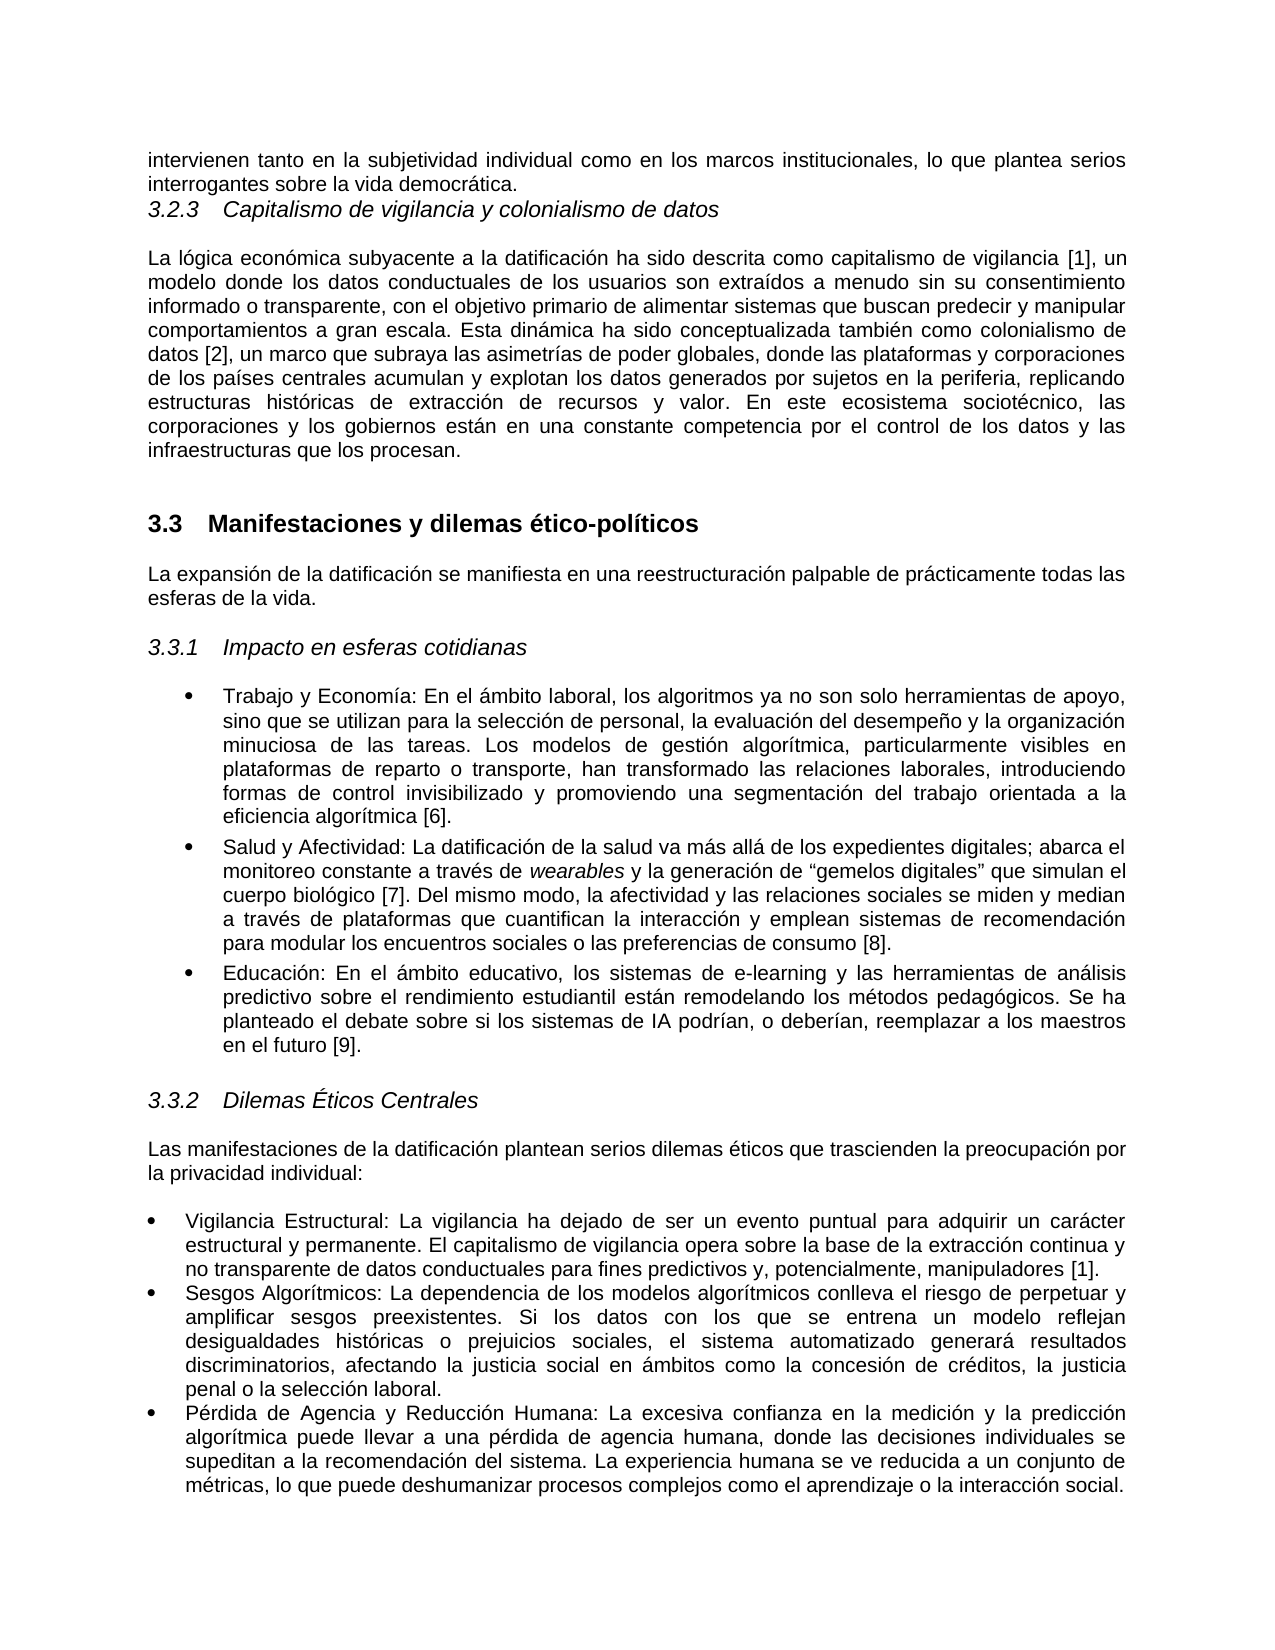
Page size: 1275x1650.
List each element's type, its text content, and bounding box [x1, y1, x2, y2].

list Vigilancia Estructural: La vigilancia ha dejado de ser un evento puntual para adquirir un carácter estructural y permanente. El capitalismo de vigilancia opera sobre la base de la extracción continua y no transparente de datos conductuales para fines predictivos y, potencialmente, manipuladores. [148, 1209, 1127, 1281]
subtitle Dilemas Éticos Centrales [148, 1087, 1127, 1113]
list Salud y Afectividad: La datificación de la salud va más allá de los expedientes digitales; abarca el monitoreo constante a través de wearables y la generación de “gemelos digitales” que simulan el cuerpo biológico. Del mismo modo, la afectividad y las relaciones sociales se miden y median a través de plataformas que cuantifican la interacción y emplean sistemas de recomendación para modular los encuentros sociales o las preferencias de consumo . [185, 834, 1127, 954]
subtitle Impacto en esferas cotidianas [148, 634, 1127, 660]
subtitle Capitalismo de vigilancia y colonialismo de datos [148, 196, 1127, 222]
subtitle Manifestaciones y dilemas ético-políticos [148, 509, 1127, 538]
list Sesgos Algorítmicos: La dependencia de los modelos algorítmicos conlleva el riesgo de perpetuar y amplificar sesgos preexistentes. Si los datos con los que se entrena un modelo reflejan desigualdades históricas o prejuicios sociales, el sistema automatizado generará resultados discriminatorios, afectando la justicia social en ámbitos como la concesión de créditos, la justicia penal o la selección laboral. [148, 1281, 1127, 1401]
text Las manifestaciones de la datificación plantean serios dilemas éticos que trascienden la preocupación por la privacidad individual: [148, 1137, 1127, 1185]
text La lógica económica subyacente a la datificación ha sido descrita como capitalismo de vigilancia, un modelo donde los datos conductuales de los usuarios son extraídos a menudo sin su consentimiento informado o transparente, con el objetivo primario de alimentar sistemas que buscan predecir y manipular comportamientos a gran escala. Esta dinámica ha sido conceptualizada también como colonialismo de datos, un marco que subraya las asimetrías de poder globales, donde las plataformas y corporaciones de los países centrales acumulan y explotan los datos generados por sujetos en la periferia, replicando estructuras históricas de extracción de recursos y valor. En este ecosistema sociotécnico, las corporaciones y los gobiernos están en una constante competencia por el control de los datos y las infraestructuras que los procesan. [148, 246, 1127, 462]
text La expansión de la datificación se manifiesta en una reestructuración palpable de prácticamente todas las esferas de la vida. [148, 562, 1127, 610]
list Pérdida de Agencia y Reducción Humana: La excesiva confianza en la medición y la predicción algorítmica puede llevar a una pérdida de agencia humana, donde las decisiones individuales se supeditan a la recomendación del sistema. La experiencia humana se ve reducida a un conjunto de métricas, lo que puede deshumanizar procesos complejos como el aprendizaje o la interacción social. [148, 1401, 1127, 1497]
list Educación: En el ámbito educativo, los sistemas de e-learning y las herramientas de análisis predictivo sobre el rendimiento estudiantil están remodelando los métodos pedagógicos. Se ha planteado el debate sobre si los sistemas de IA podrían, o deberían, reemplazar a los maestros en el futuro. [185, 961, 1127, 1057]
list Trabajo y Economía: En el ámbito laboral, los algoritmos ya no son solo herramientas de apoyo, sino que se utilizan para la selección de personal, la evaluación del desempeño y la organización minuciosa de las tareas. Los modelos de gestión algorítmica, particularmente visibles en plataformas de reparto o transporte, han transformado las relaciones laborales, introduciendo formas de control invisibilizado y promoviendo una segmentación del trabajo orientada a la eficiencia algorítmica . [185, 684, 1127, 828]
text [148, 148, 1127, 196]
